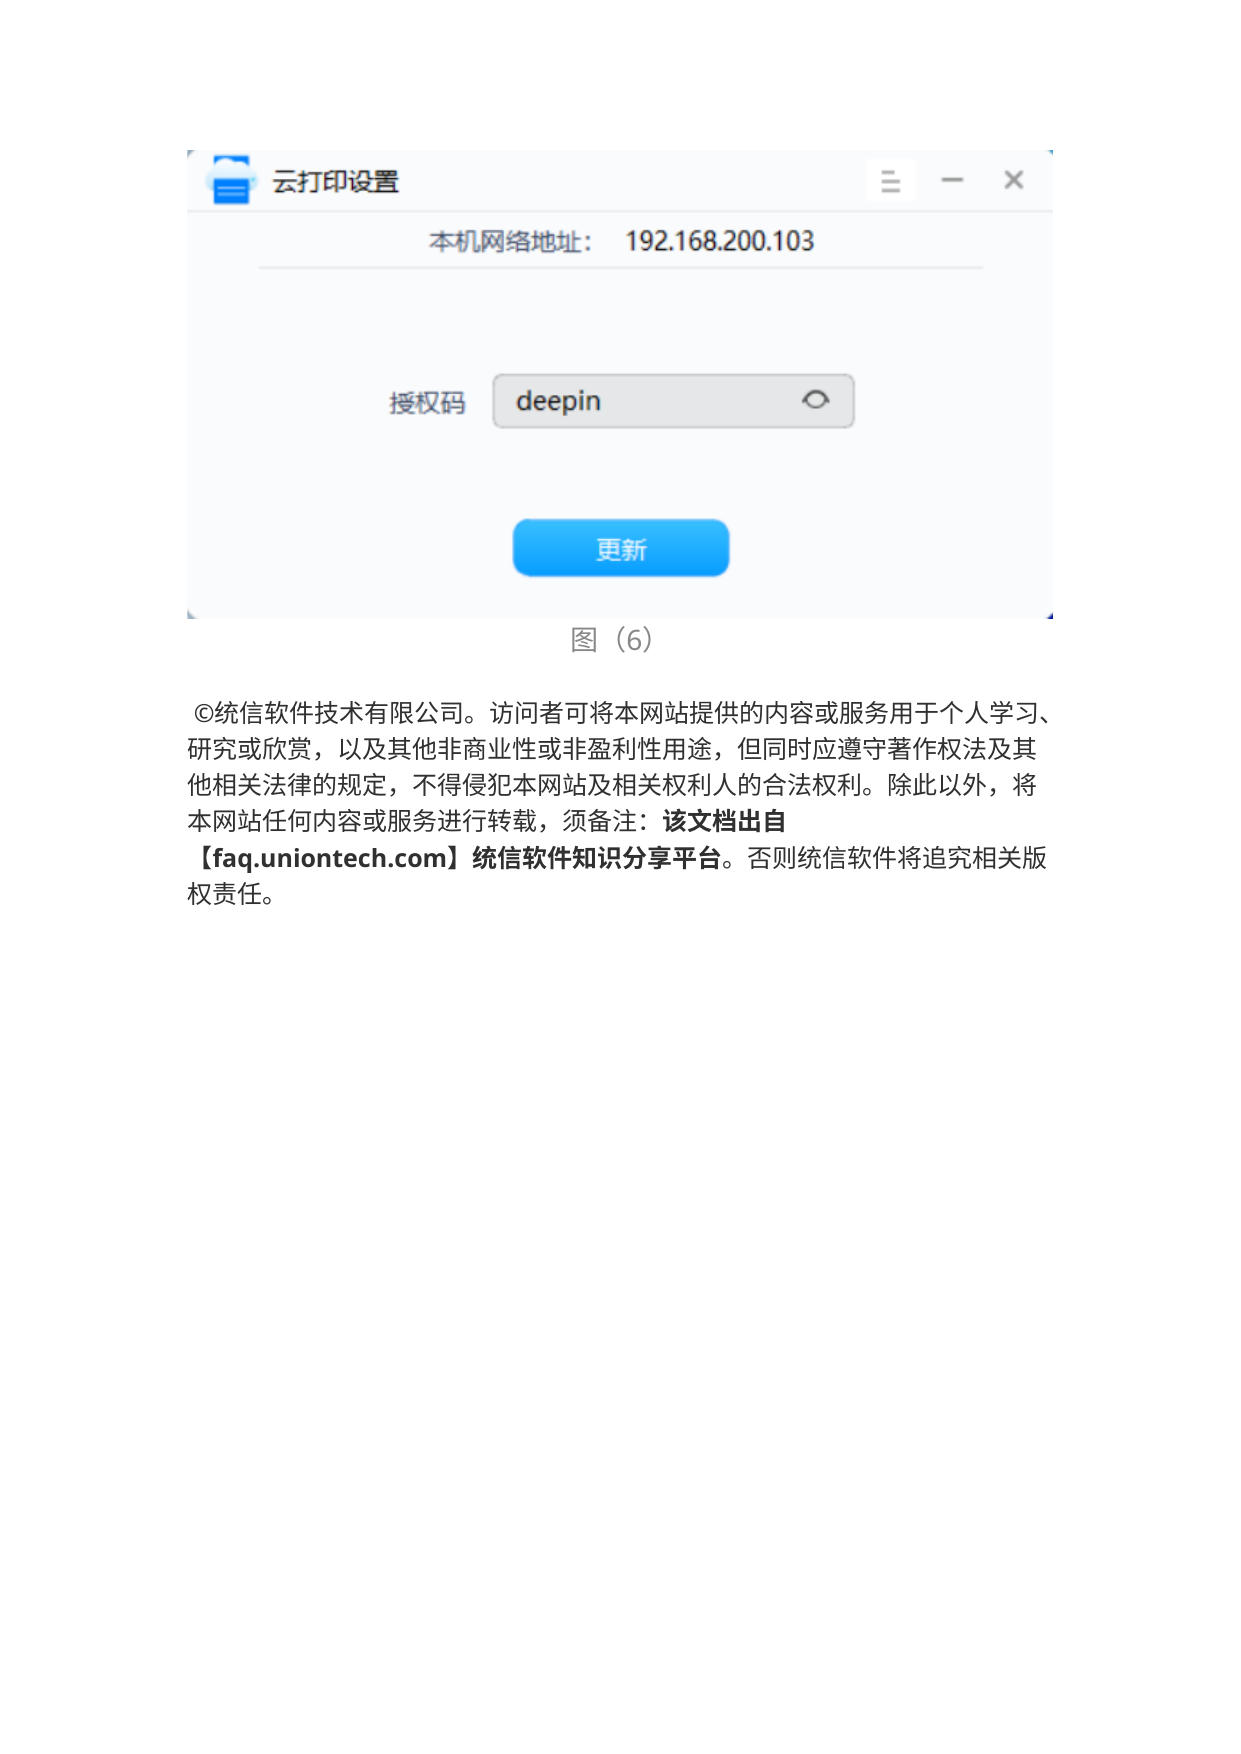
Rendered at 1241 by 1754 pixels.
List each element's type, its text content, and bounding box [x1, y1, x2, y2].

text 图（6） [187, 619, 1053, 659]
picture [187, 150, 1053, 619]
text ©统信软件技术有限公司。访问者可将本网站提供的内容或服务用于个人学习、研究或欣赏，以及其他非商业性或非盈利性用途，但同时应遵守著作权法及其他相关法律的规定，不得侵犯本网站及相关权利人的合法权利。除此以外，将本网站任何内容或服务进行转载，须备注：该文档出自【faq.uniontech.com】统信软件知识分享平台。否则统信软件将追究相关版权责任。 [187, 693, 1053, 911]
